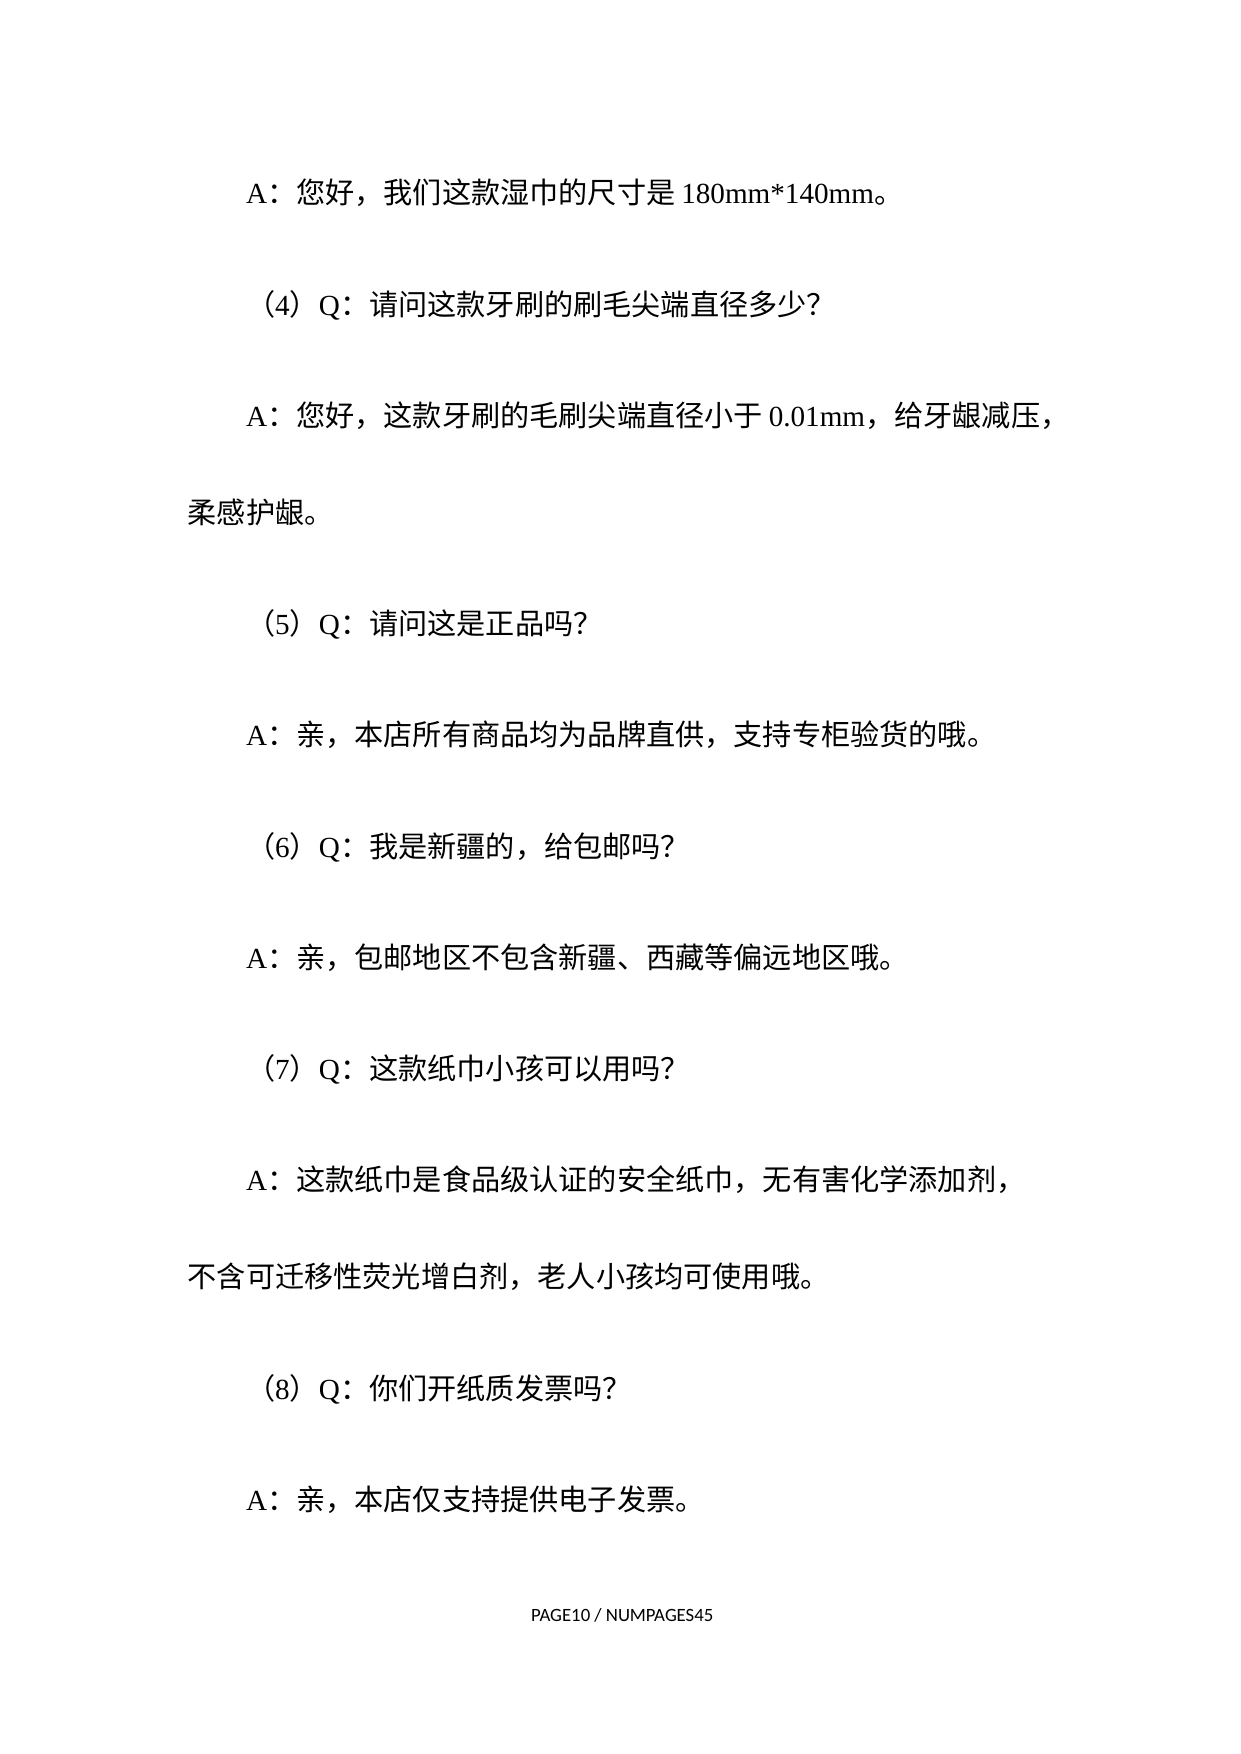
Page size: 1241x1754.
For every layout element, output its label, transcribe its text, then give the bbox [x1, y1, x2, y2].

text A：亲，本店仅支持提供电子发票。 [187, 1465, 1053, 1530]
text （7）Q：这款纸巾小孩可以用吗？ [187, 1034, 1053, 1099]
text （6）Q：我是新疆的，给包邮吗？ [187, 812, 1053, 877]
text A：亲，本店所有商品均为品牌直供，支持专柜验货的哦。 [187, 701, 1053, 766]
text A：您好，这款牙刷的毛刷尖端直径小于0.01mm，给牙龈减压，柔感护龈。 [187, 381, 1053, 543]
text A：您好，我们这款湿巾的尺寸是180mm*140mm。 [187, 158, 1053, 223]
text （8）Q：你们开纸质发票吗？ [187, 1354, 1053, 1419]
text A：这款纸巾是食品级认证的安全纸巾，无有害化学添加剂，不含可迁移性荧光增白剂，老人小孩均可使用哦。 [187, 1145, 1053, 1308]
text （4）Q：请问这款牙刷的刷毛尖端直径多少？ [187, 270, 1053, 335]
text （5）Q：请问这是正品吗？ [187, 589, 1053, 654]
text A：亲，包邮地区不包含新疆、西藏等偏远地区哦。 [187, 923, 1053, 988]
